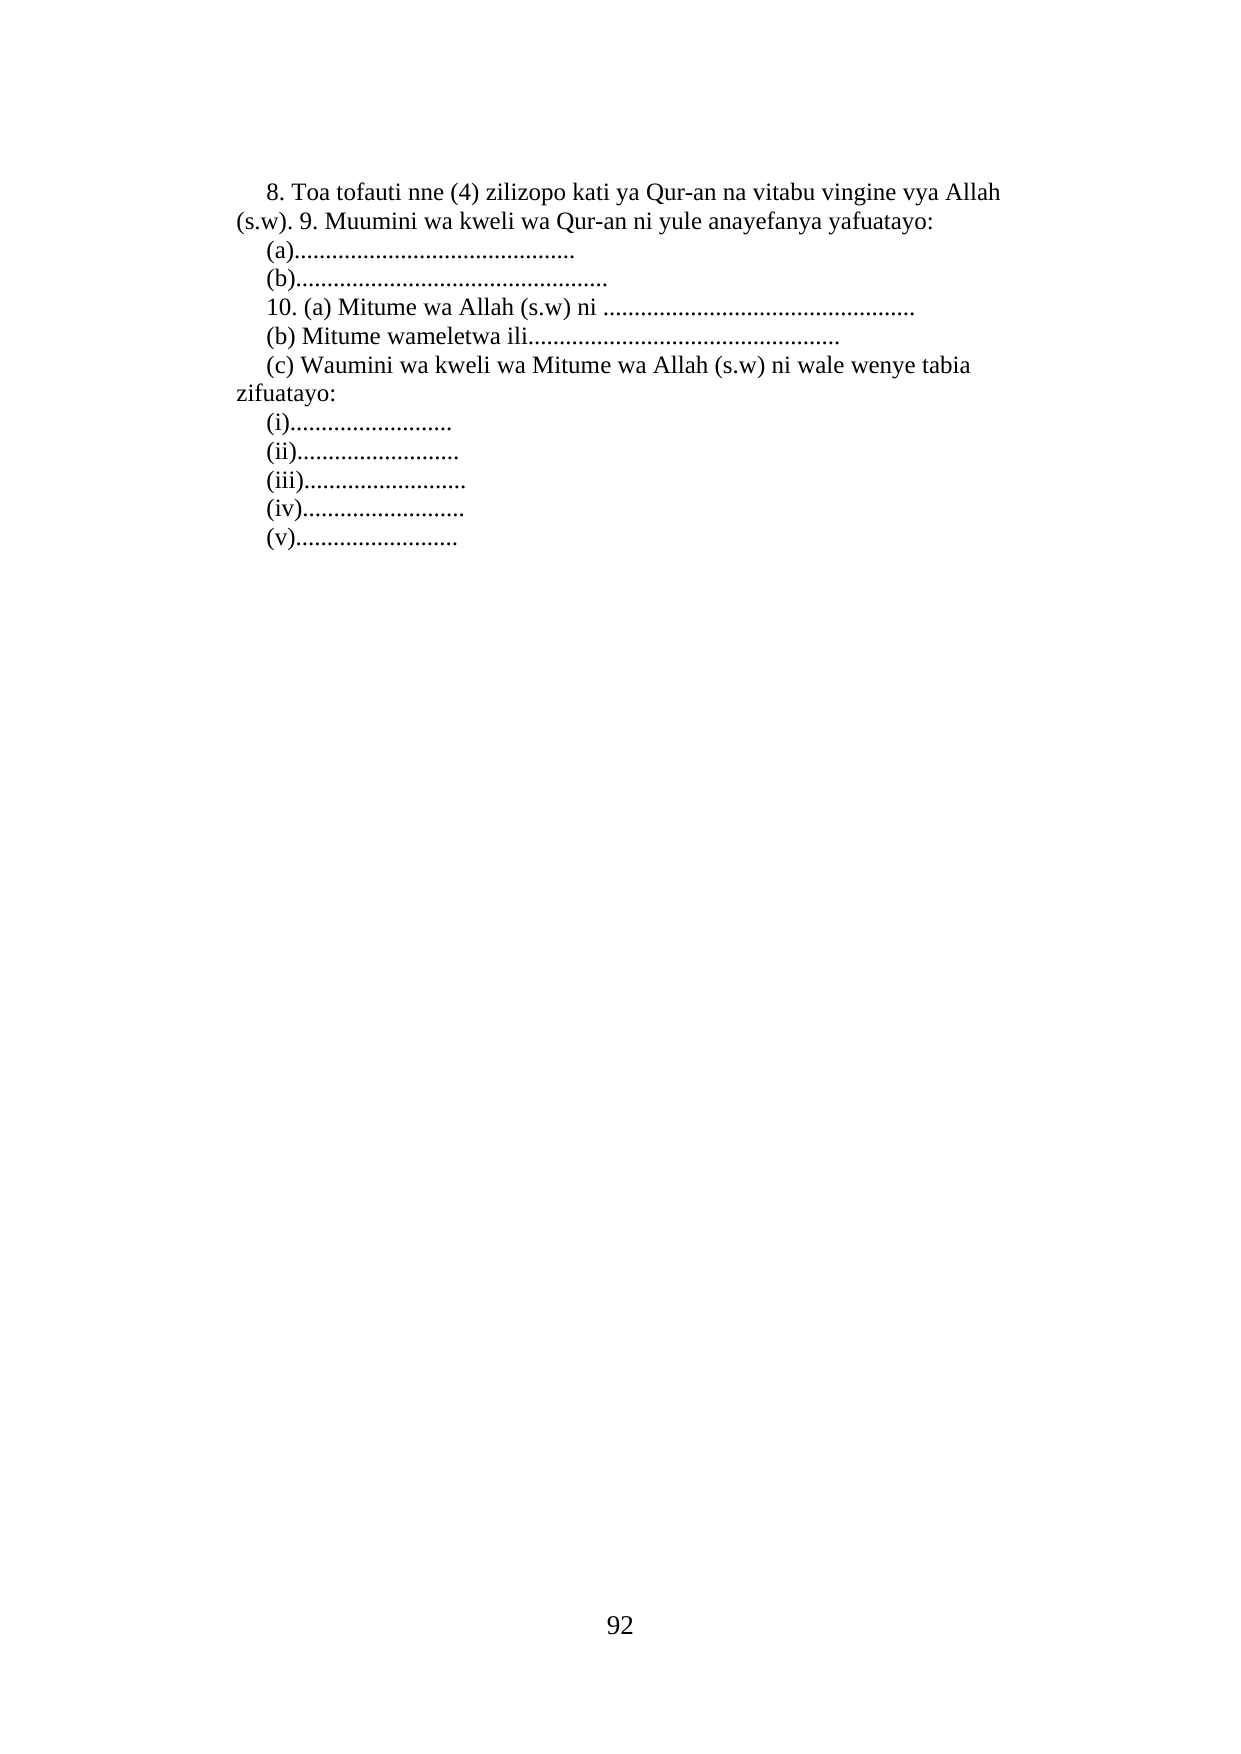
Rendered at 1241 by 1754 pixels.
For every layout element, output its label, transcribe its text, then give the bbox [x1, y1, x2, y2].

text (i).......................... [236, 407, 1004, 436]
text 8. Toa tofauti nne (4) zilizopo kati ya Qur-an na vitabu vingine vya Allah (s.w). 9. Muumini wa kweli wa Qur-an ni yule anayefanya yafuatayo: [236, 177, 1004, 235]
text (iv).......................... [236, 493, 1004, 522]
text (c) Waumini wa kweli wa Mitume wa Allah (s.w) ni wale wenye tabia zifuatayo: [236, 350, 1004, 407]
text (iii).......................... [236, 465, 1004, 493]
text (a)............................................. [236, 235, 1004, 263]
text (v).......................... [236, 522, 1004, 551]
text (ii).......................... [236, 436, 1004, 465]
text (b) Mitume wameletwa ili.................................................. [236, 321, 1004, 350]
text (b).................................................. [236, 263, 1004, 292]
text 10. (a) Mitume wa Allah (s.w) ni .................................................. [236, 292, 1004, 321]
